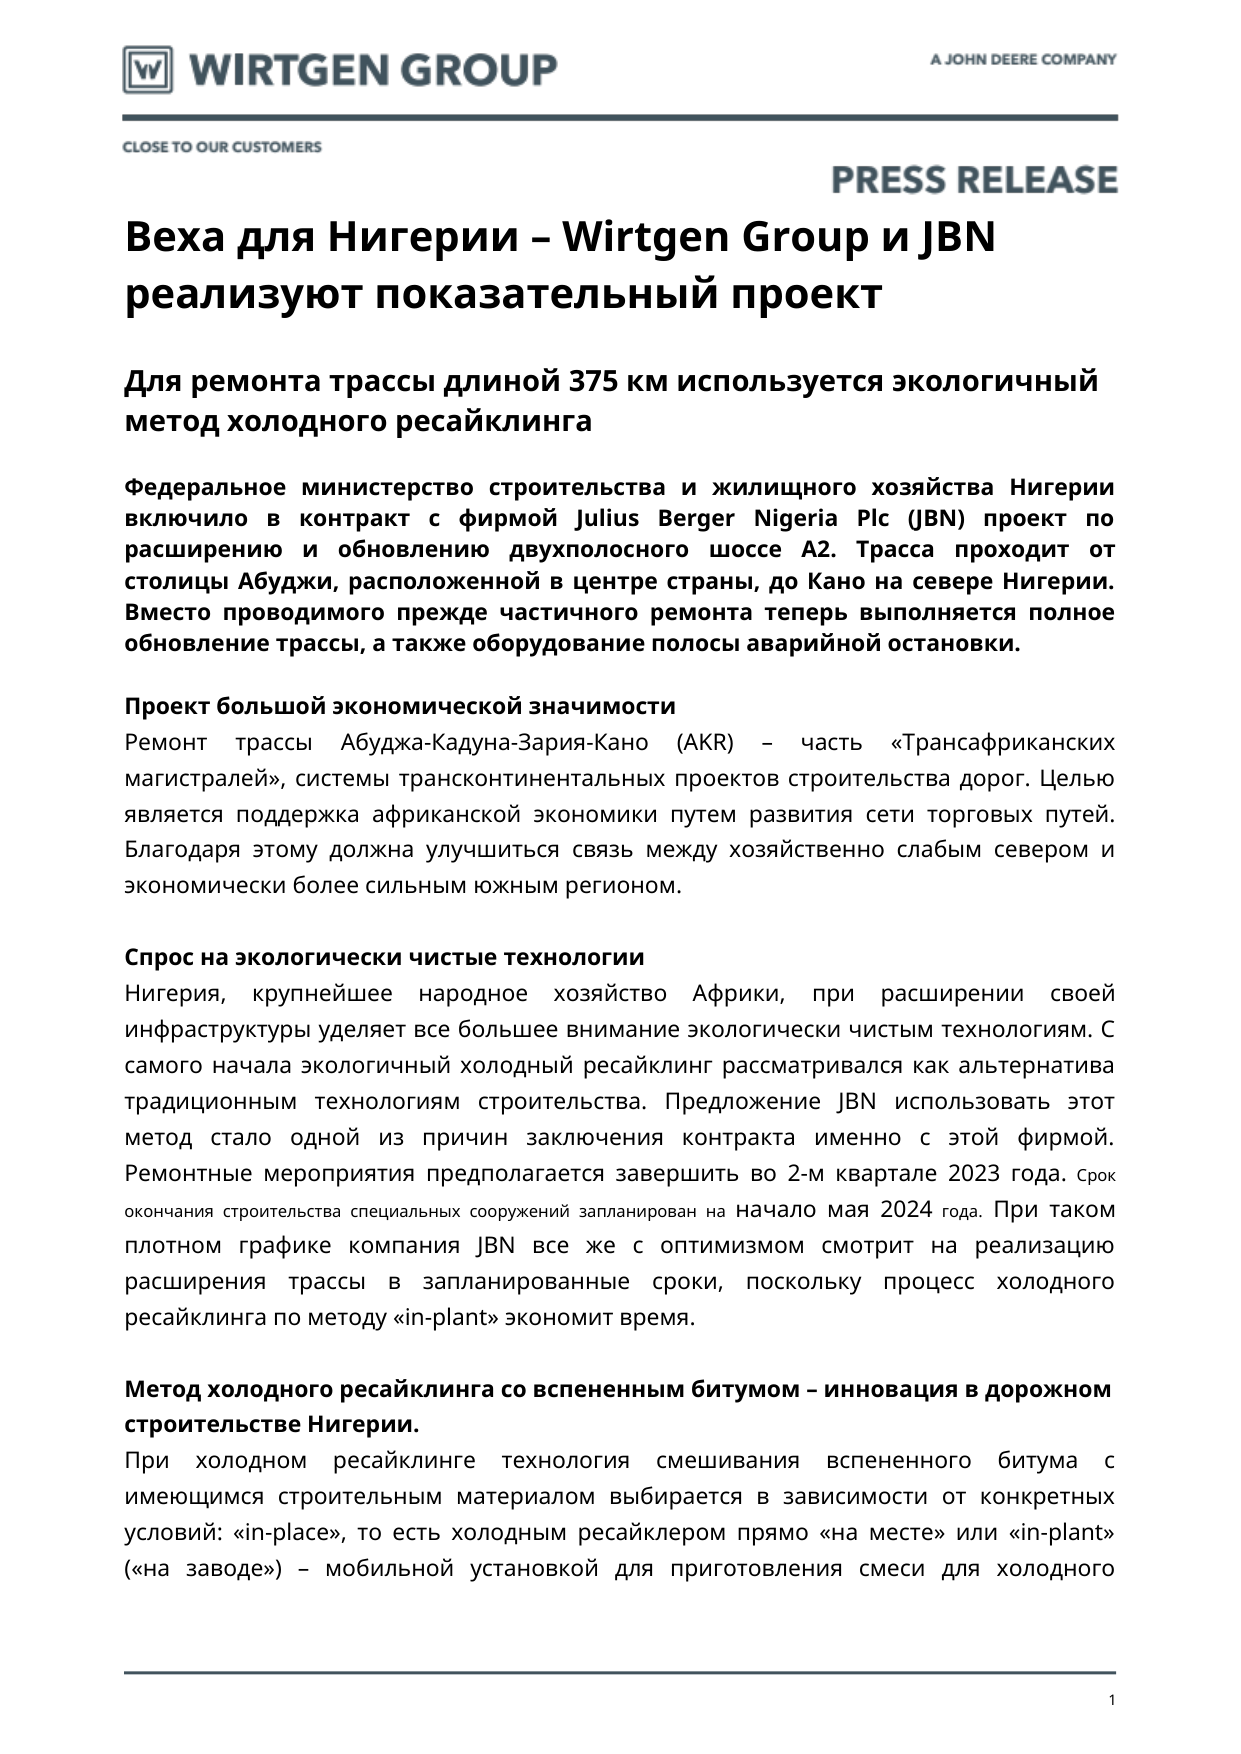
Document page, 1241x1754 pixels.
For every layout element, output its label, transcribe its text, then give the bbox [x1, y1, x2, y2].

text Проект большой экономической значимости [124, 690, 1116, 721]
text Федеральное министерство строительства и жилищного хозяйства Нигерии включило в контракт с фирмой Julius Berger Nigeria Plc (JBN) проект по расширению и обновлению двухполосного шоссе A2. Трасса проходит от столицы Абуджи, расположенной в центре страны, до Кано на севере Нигерии. Вместо проводимого прежде частичного ремонта теперь выполняется полное обновление трассы, а также оборудование полосы аварийной остановки. [124, 471, 1116, 658]
text Спрос на экологически чистые технологии [124, 941, 1116, 972]
text Метод холодного ресайклинга со вспененным битумом – инновация в дорожном строительстве Нигерии. [124, 1372, 1116, 1440]
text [124, 1444, 1116, 1583]
text Ремонт трассы Абуджа-Кадуна-Зария-Кано (AKR) – часть «Трансафриканских магистралей», системы трансконтинентальных проектов строительства дорог. Целью является поддержка африканской экономики путем развития сети торговых путей. Благодаря этому должна улучшиться связь между хозяйственно слабым севером и экономически более сильным южным регионом. [124, 726, 1116, 901]
text Нигерия, крупнейшее народное хозяйство Африки, при расширении своей инфраструктуры уделяет все большее внимание экологически чистым технологиям. С самого начала экологичный холодный ресайклинг рассматривался как альтернатива традиционным технологиям строительства. Предложение JBN использовать этот метод стало одной из причин заключения контракта именно с этой фирмой. Ремонтные мероприятия предполагается завершить во 2-м квартале 2023 года. Срок окончания строительства специальных сооружений запланирован на начало мая 2024 года. При таком плотном графике компания JBN все же с оптимизмом смотрит на реализацию расширения трассы в запланированные сроки, поскольку процесс холодного ресайклинга по методу «in-plant» экономит время. [124, 977, 1116, 1332]
text Веха для Нигерии – Wirtgen Group и JBN реализуют показательный проект [124, 207, 1116, 321]
text Для ремонта трассы длиной 375 км используется экологичный метод холодного ресайклинга [124, 360, 1116, 440]
